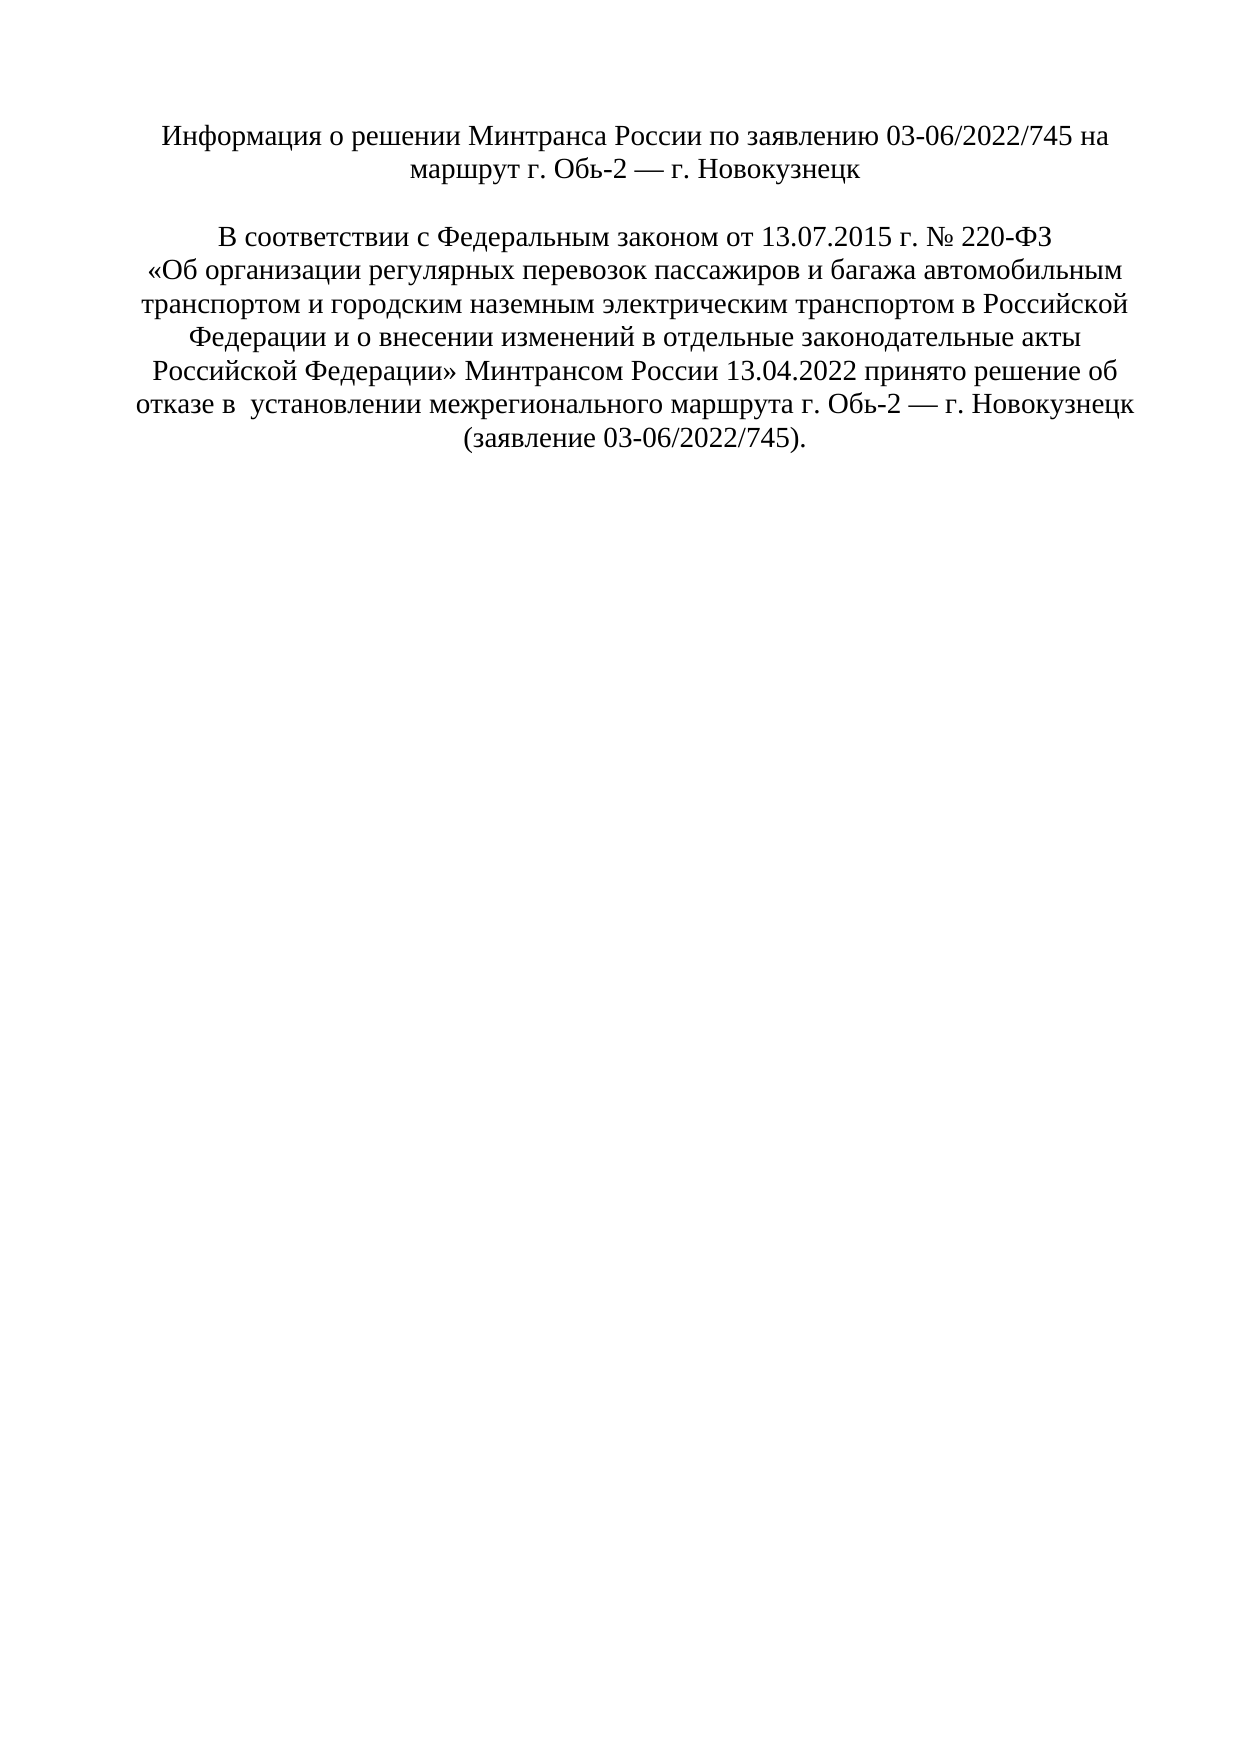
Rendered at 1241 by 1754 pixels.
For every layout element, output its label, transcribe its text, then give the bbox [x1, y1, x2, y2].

text В соответствии с Федеральным законом от 13.07.2015 г. № 220-ФЗ «Об организации регулярных перевозок пассажиров и багажа автомобильным транспортом и городским наземным электрическим транспортом в Российской Федерации и о внесении изменений в отдельные законодательные акты Российской Федерации» Минтрансом России 13.04.2022 принято решение об отказе в установлении межрегионального маршрута г. Обь-2 — г. Новокузнецк (заявление 03-06/2022/745). [118, 219, 1152, 453]
text Информация о решении Минтранса России по заявлению 03-06/2022/745 на маршрут г. Обь-2 — г. Новокузнецк [118, 118, 1152, 185]
